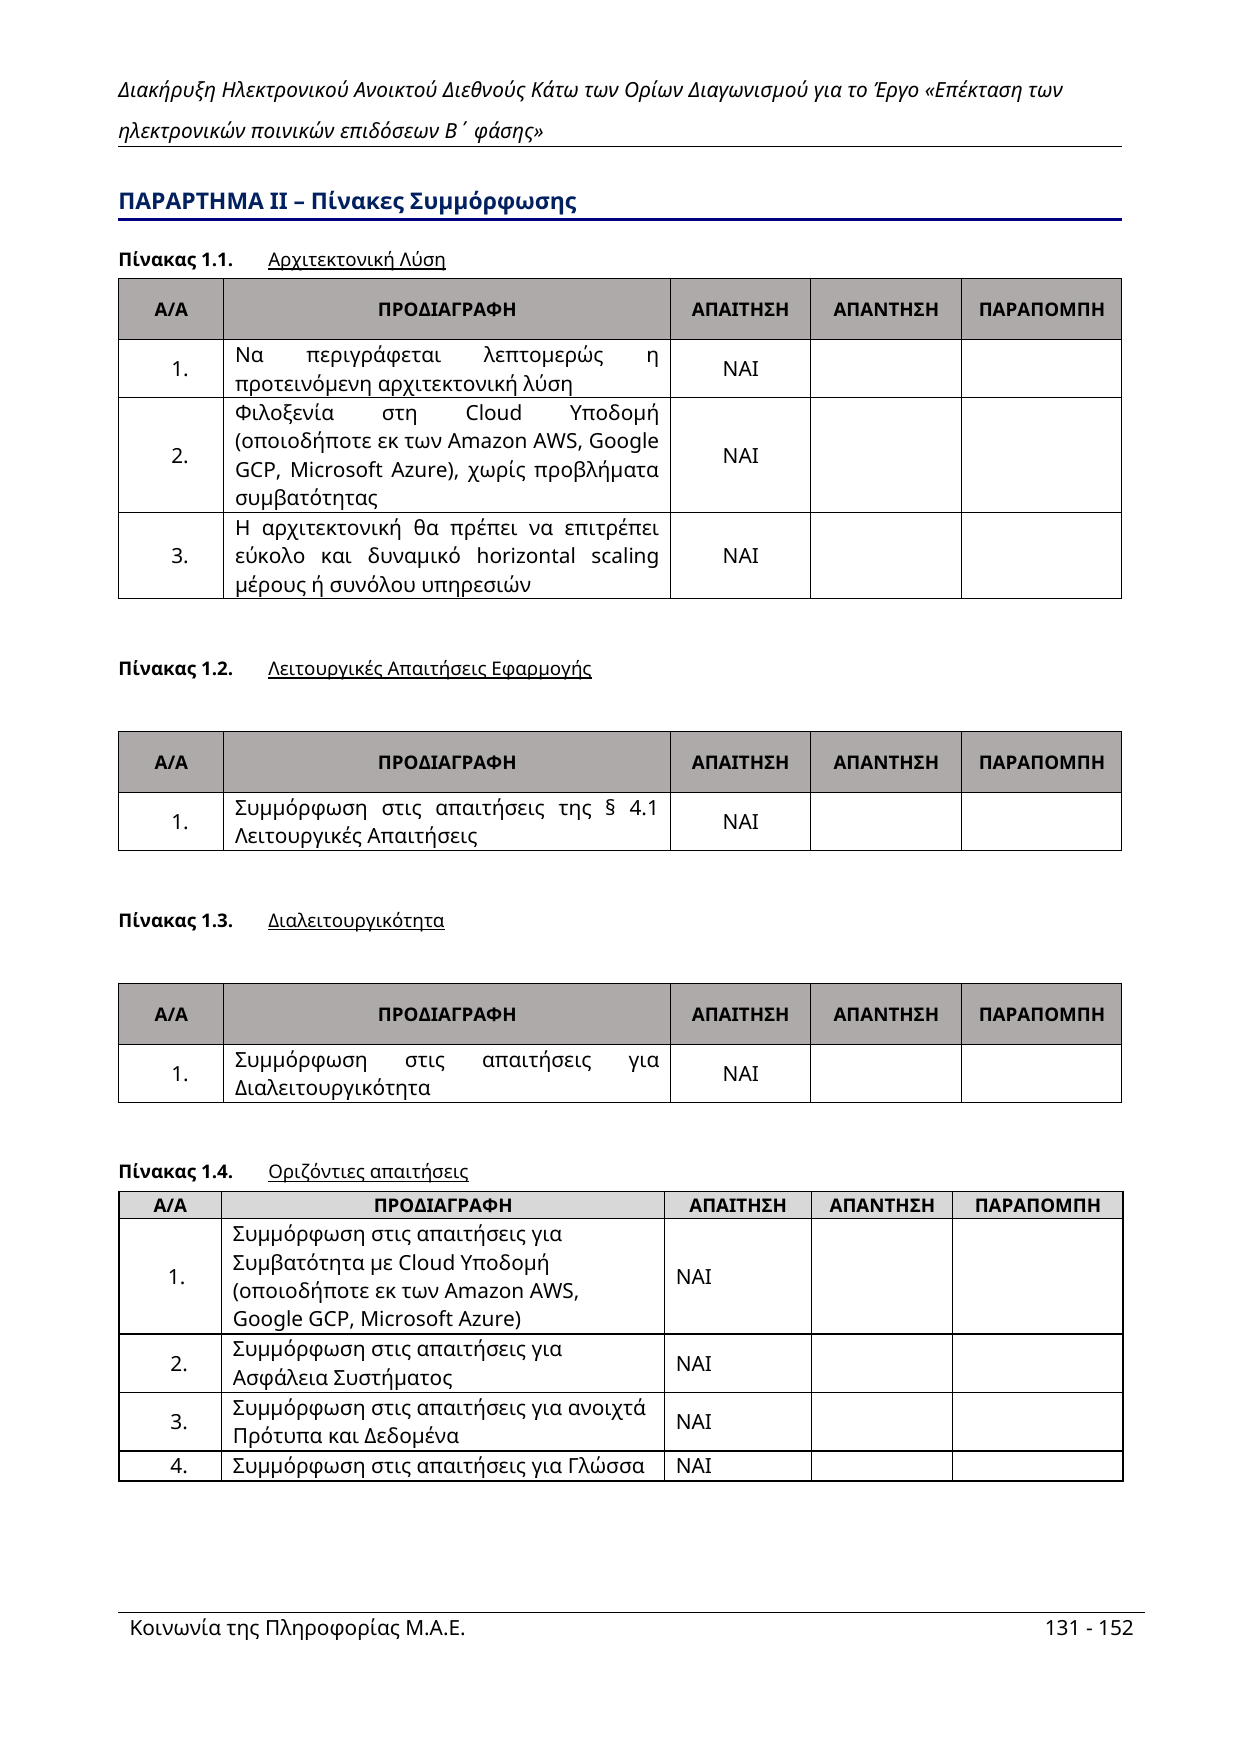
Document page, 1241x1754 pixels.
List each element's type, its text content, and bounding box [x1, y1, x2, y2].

subtitle ΠΑΡΑΡΤΗΜΑ ΙΙ – Πίνακες Συμμόρφωσης [118, 185, 1122, 218]
table_cell [811, 340, 961, 397]
table_header ΑΠΑΝΤΗΣΗ [811, 279, 961, 339]
table_header Α/Α [120, 1192, 221, 1218]
table_header Α/Α [119, 732, 223, 792]
table_cell [962, 513, 1121, 598]
table_header ΑΠΑΙΤΗΣΗ [671, 279, 810, 339]
subtitle Οριζόντιες απαιτήσεις [118, 1159, 1122, 1184]
table_cell Συμμόρφωση στις απαιτήσεις για Ασφάλεια Συστήματος [222, 1335, 664, 1391]
table_header ΠΑΡΑΠΟΜΠΗ [962, 732, 1121, 792]
table_header ΑΠΑΝΤΗΣΗ [811, 984, 961, 1044]
table_cell ΝΑΙ [671, 793, 810, 850]
table_cell ΝΑΙ [671, 340, 810, 397]
table_cell [962, 1045, 1121, 1102]
table_cell [119, 1045, 223, 1102]
table_cell [962, 340, 1121, 397]
table_header ΠΡΟΔΙΑΓΡΑΦΗ [224, 984, 670, 1044]
table_header Α/Α [119, 984, 223, 1044]
table_cell Φιλοξενία στη Cloud Υποδομή (οποιοδήποτε εκ των Amazon AWS, Google GCP, Microsoft Azure), χωρίς προβλήματα συμβατότητας [224, 398, 670, 512]
table_cell [953, 1219, 1122, 1333]
table_cell [811, 513, 961, 598]
table_cell [953, 1452, 1122, 1480]
table_header ΠΡΟΔΙΑΓΡΑΦΗ [224, 732, 670, 792]
table_cell ΝΑΙ [665, 1335, 811, 1391]
table_cell Να περιγράφεται λεπτομερώς η προτεινόμενη αρχιτεκτονική λύση [224, 340, 670, 397]
subtitle Αρχιτεκτονική Λύση [118, 246, 1122, 272]
table_header ΠΑΡΑΠΟΜΠΗ [962, 279, 1121, 339]
table_cell [120, 1452, 221, 1480]
table_cell [120, 1335, 221, 1391]
table_cell [812, 1393, 952, 1450]
table_header ΠΡΟΔΙΑΓΡΑΦΗ [224, 279, 670, 339]
table_header ΑΠΑΙΤΗΣΗ [671, 984, 810, 1044]
table_cell [119, 340, 223, 397]
table_cell Συμμόρφωση στις απαιτήσεις της § 4.1 Λειτουργικές Απαιτήσεις [224, 793, 670, 850]
table_cell [119, 398, 223, 512]
table_header ΑΠΑΙΤΗΣΗ [665, 1192, 811, 1218]
table_header Α/Α [119, 279, 223, 339]
table_cell [811, 1045, 961, 1102]
table_header ΑΠΑΙΤΗΣΗ [671, 732, 810, 792]
table_cell Η αρχιτεκτονική θα πρέπει να επιτρέπει εύκολο και δυναμικό horizontal scaling μέρους ή συνόλου υπηρεσιών [224, 513, 670, 598]
subtitle Διαλειτουργικότητα [118, 907, 1122, 933]
table_cell [962, 793, 1121, 850]
table_cell Συμμόρφωση στις απαιτήσεις για Διαλειτουργικότητα [224, 1045, 670, 1102]
table_cell [812, 1219, 952, 1333]
table_header ΠΑΡΑΠΟΜΠΗ [953, 1192, 1122, 1218]
table_cell [811, 398, 961, 512]
table_cell [812, 1452, 952, 1480]
table_header ΑΠΑΝΤΗΣΗ [811, 732, 961, 792]
table_cell Συμμόρφωση στις απαιτήσεις για ανοιχτά Πρότυπα και Δεδομένα [222, 1393, 664, 1450]
table_header ΠΡΟΔΙΑΓΡΑΦΗ [222, 1192, 664, 1218]
table_cell [811, 793, 961, 850]
table_cell [120, 1219, 221, 1333]
table_cell ΝΑΙ [671, 513, 810, 598]
table_cell [119, 513, 223, 598]
table_cell Συμμόρφωση στις απαιτήσεις για Γλώσσα [222, 1452, 664, 1480]
table_cell Συμμόρφωση στις απαιτήσεις για Συμβατότητα με Cloud Υποδομή (οποιοδήποτε εκ των Amazon AWS, Google GCP, Microsoft Azure) [222, 1219, 664, 1333]
table_cell [119, 793, 223, 850]
table_cell ΝΑΙ [665, 1452, 811, 1480]
table_cell [962, 398, 1121, 512]
table_cell ΝΑΙ [665, 1219, 811, 1333]
table_cell [953, 1335, 1122, 1391]
table_cell ΝΑΙ [671, 1045, 810, 1102]
table_cell [953, 1393, 1122, 1450]
table_header ΠΑΡΑΠΟΜΠΗ [962, 984, 1121, 1044]
table_cell ΝΑΙ [665, 1393, 811, 1450]
table_header ΑΠΑΝΤΗΣΗ [812, 1192, 952, 1218]
table_cell ΝΑΙ [671, 398, 810, 512]
table_cell [812, 1335, 952, 1391]
table_cell [120, 1393, 221, 1450]
subtitle Λειτουργικές Απαιτήσεις Εφαρμογής [118, 656, 1122, 681]
